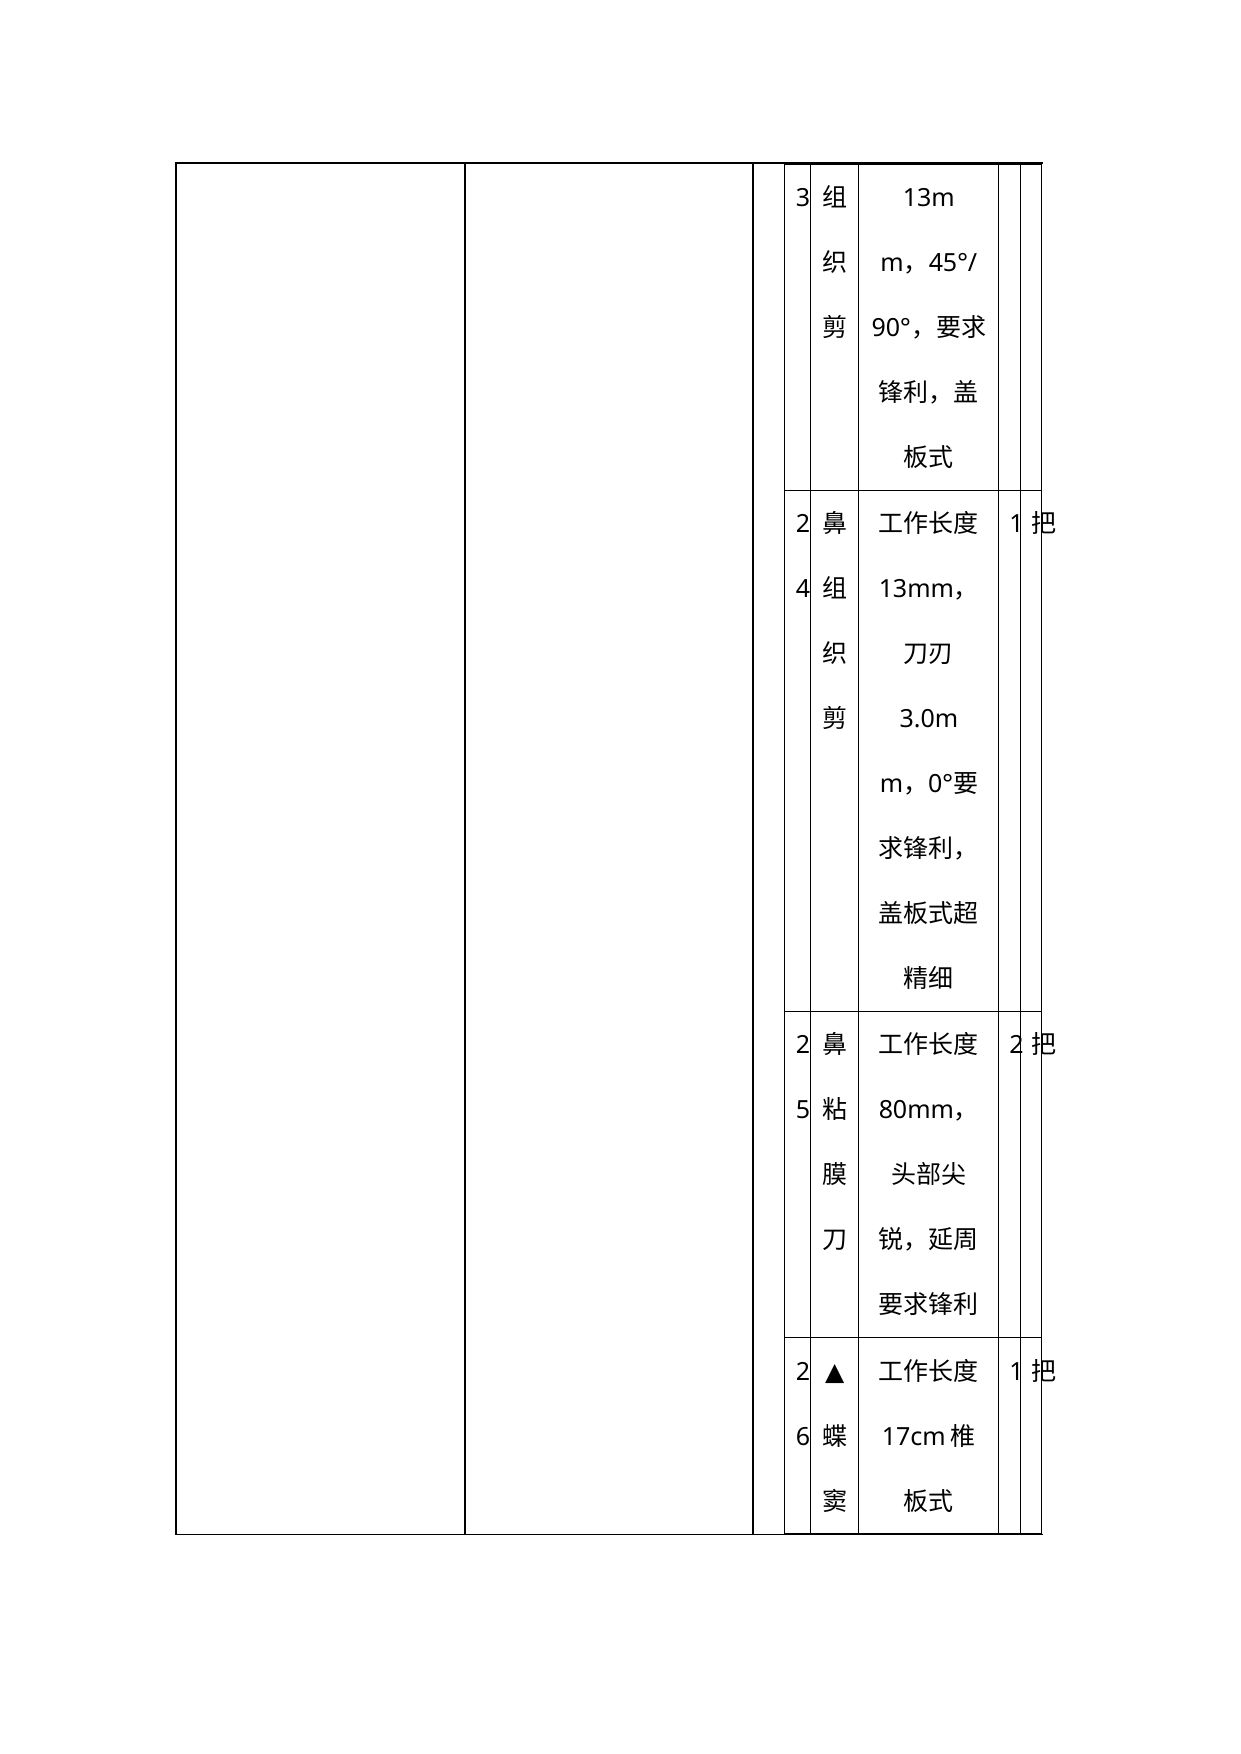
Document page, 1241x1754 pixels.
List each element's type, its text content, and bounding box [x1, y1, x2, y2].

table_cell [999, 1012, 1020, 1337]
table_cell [754, 164, 784, 1534]
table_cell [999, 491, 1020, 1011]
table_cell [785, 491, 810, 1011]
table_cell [859, 1338, 998, 1533]
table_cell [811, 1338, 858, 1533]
table_cell 1 [177, 164, 464, 1534]
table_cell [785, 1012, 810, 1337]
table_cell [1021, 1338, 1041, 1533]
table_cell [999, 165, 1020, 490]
table_cell [466, 164, 752, 1534]
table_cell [811, 165, 858, 490]
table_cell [859, 165, 998, 490]
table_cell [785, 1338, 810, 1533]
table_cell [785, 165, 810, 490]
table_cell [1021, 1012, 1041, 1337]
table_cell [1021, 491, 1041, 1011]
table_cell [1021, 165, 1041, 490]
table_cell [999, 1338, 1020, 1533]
